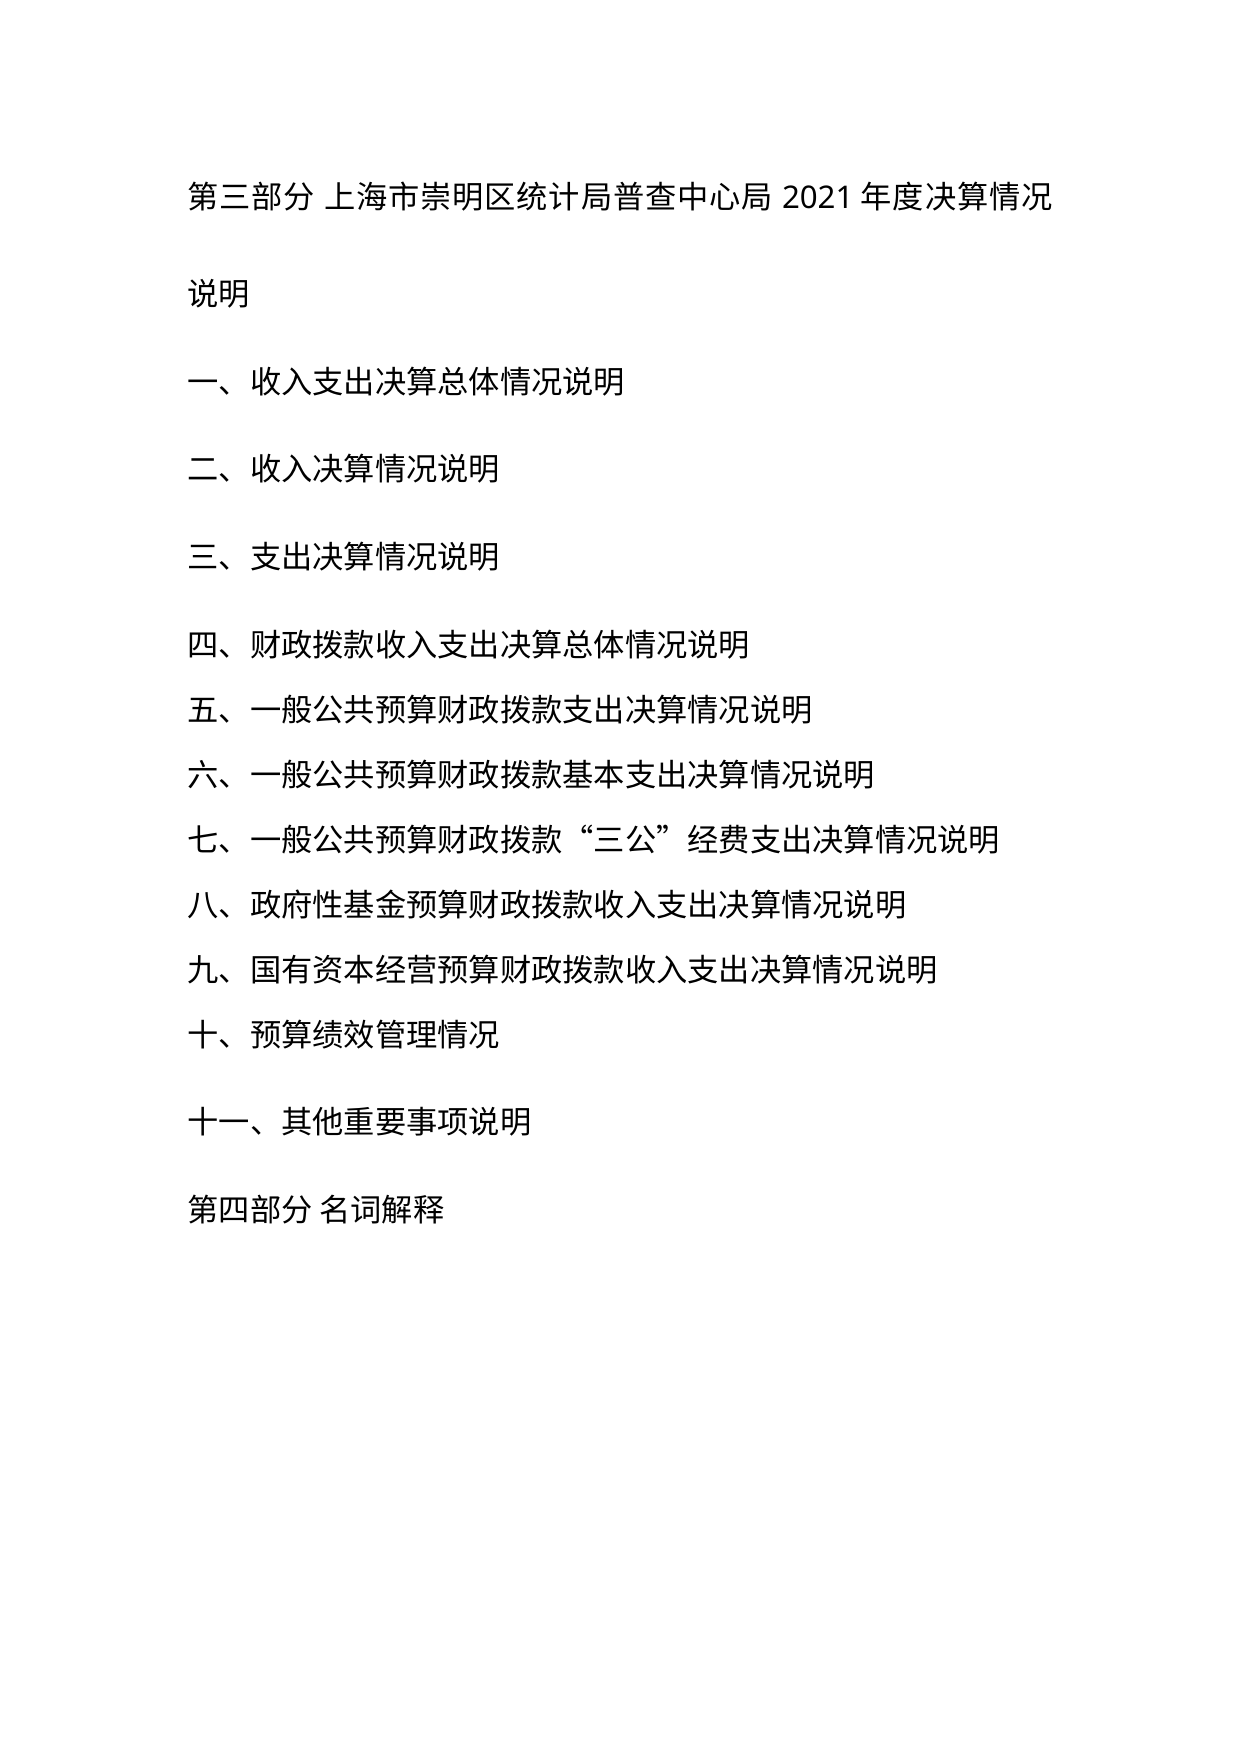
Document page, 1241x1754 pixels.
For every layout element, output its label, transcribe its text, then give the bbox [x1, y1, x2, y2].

text 一、收入支出决算总体情况说明 [187, 347, 1053, 412]
text 二、收入决算情况说明 [187, 435, 1053, 500]
text 四、财政拨款收入支出决算总体情况说明 [187, 610, 1053, 675]
text 六、一般公共预算财政拨款基本支出决算情况说明 [187, 740, 1053, 805]
text 九、国有资本经营预算财政拨款收入支出决算情况说明 [187, 935, 1053, 1000]
text 十一、其他重要事项说明 [187, 1087, 1053, 1152]
text 第三部分 上海市崇明区统计局普查中心局2021年度决算情况说明 [187, 162, 1053, 324]
text 十、预算绩效管理情况 [187, 1000, 1053, 1065]
text 五、一般公共预算财政拨款支出决算情况说明 [187, 675, 1053, 740]
text 三、支出决算情况说明 [187, 522, 1053, 587]
text 第四部分 名词解释 [187, 1175, 1053, 1240]
text 七、一般公共预算财政拨款“三公”经费支出决算情况说明 [187, 805, 1053, 870]
text 八、政府性基金预算财政拨款收入支出决算情况说明 [187, 870, 1053, 935]
